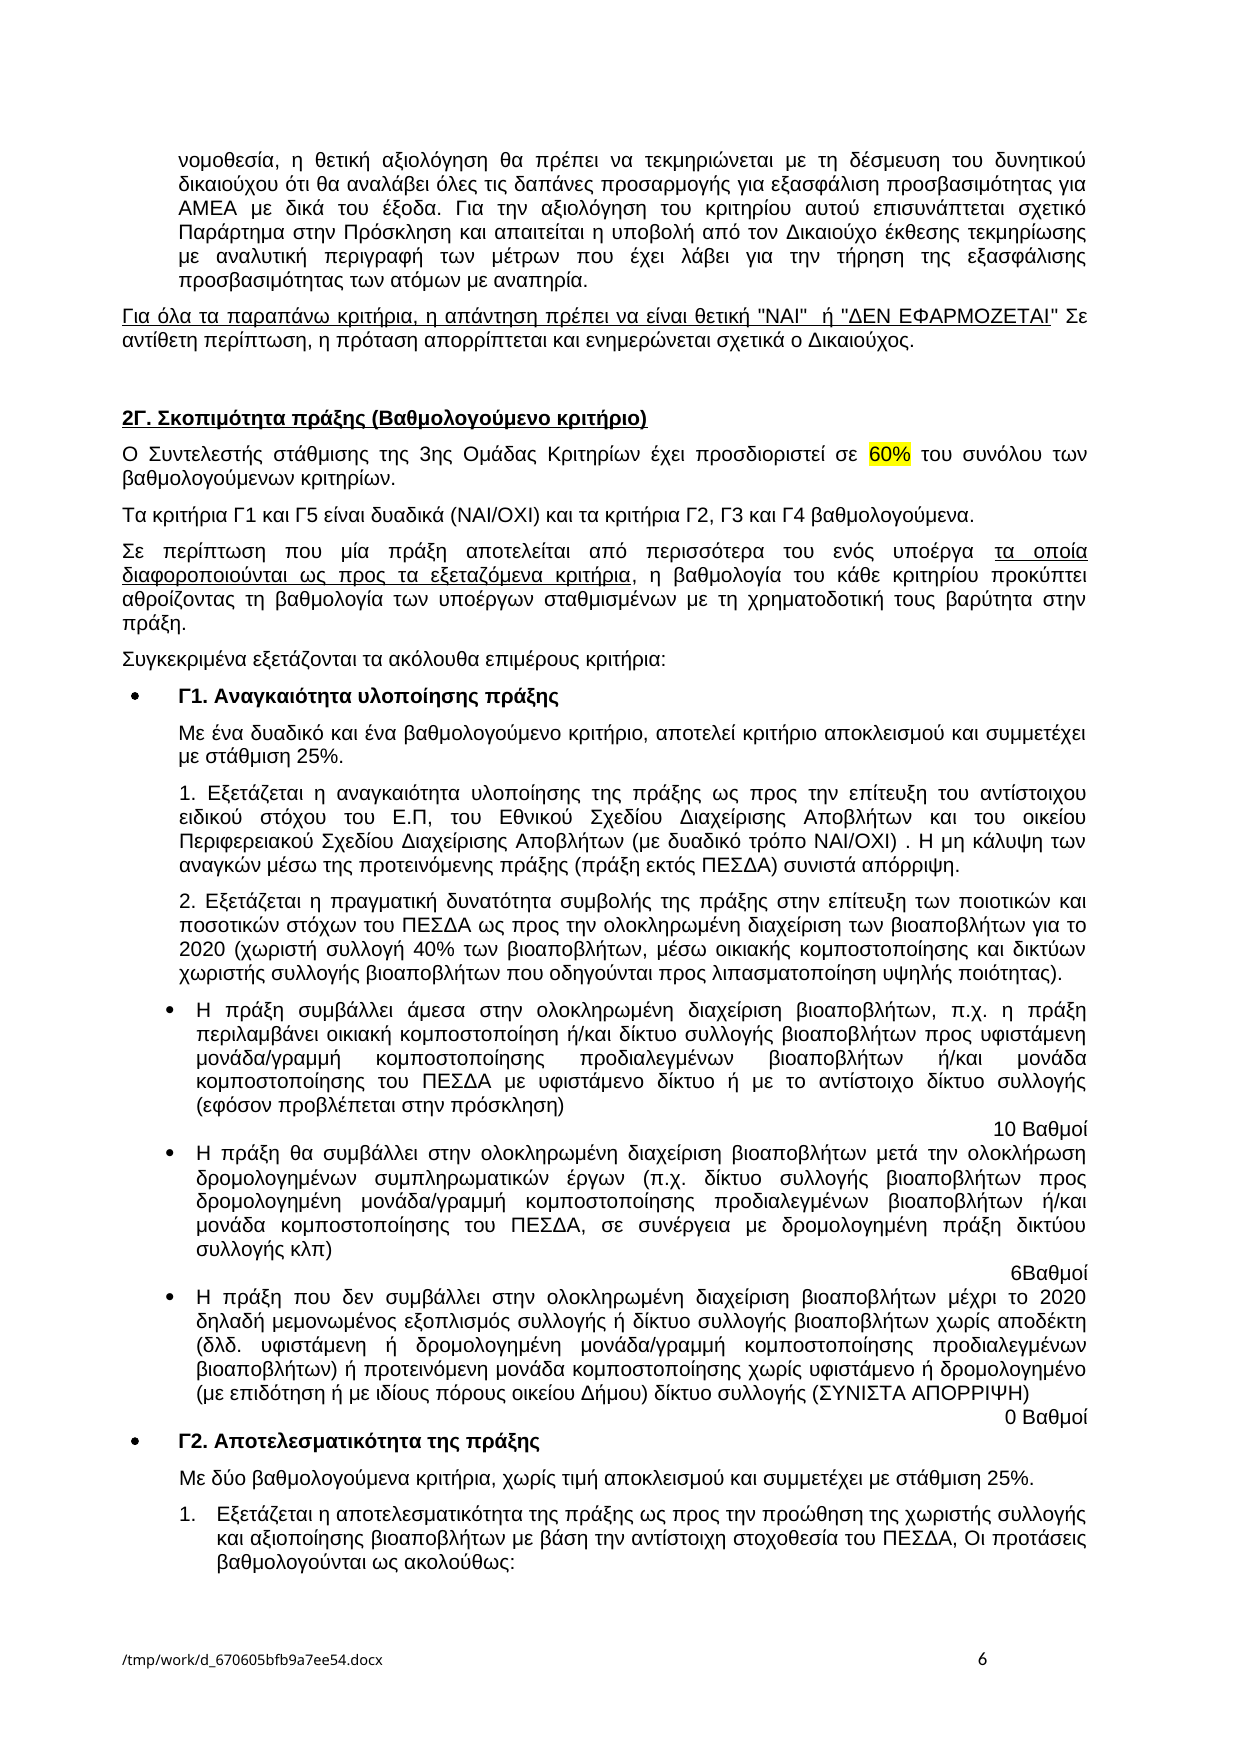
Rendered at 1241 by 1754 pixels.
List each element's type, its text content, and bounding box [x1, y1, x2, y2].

text Ο Συντελεστής στάθμισης της 3ης Ομάδας Κριτηρίων έχει προσδιοριστεί σε 60% του συνόλου των βαθμολογούμενων κριτηρίων. [122, 442, 1087, 490]
text Τα κριτήρια Γ1 και Γ5 είναι δυαδικά (ΝΑΙ/ΟΧΙ) και τα κριτήρια Γ2, Γ3 και Γ4 βαθμολογούμενα. [122, 502, 1087, 526]
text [178, 148, 1087, 291]
list Η πράξη θα συμβάλλει στην ολοκληρωμένη διαχείριση βιοαποβλήτων μετά την ολοκλήρωση δρομολογημένων συμπληρωματικών έργων (π.χ. δίκτυο συλλογής βιοαποβλήτων προς δρομολογημένη μονάδα/γραμμή κομποστοποίησης προδιαλεγμένων βιοαποβλήτων ή/και μονάδα κομποστοποίησης του ΠΕΣΔΑ, σε συνέργεια με δρομολογημένη πράξη δικτύου συλλογής κλπ) [166, 1141, 1087, 1261]
list Η πράξη συμβάλλει άμεσα στην ολοκληρωμένη διαχείριση βιοαποβλήτων, π.χ. η πράξη περιλαμβάνει οικιακή κομποστοποίηση ή/και δίκτυο συλλογής βιοαποβλήτων προς υφιστάμενη μονάδα/γραμμή κομποστοποίησης προδιαλεγμένων βιοαποβλήτων ή/και μονάδα κομποστοποίησης του ΠΕΣΔΑ με υφιστάμενο δίκτυο ή με το αντίστοιχο δίκτυο συλλογής (εφόσον προβλέπεται στην πρόσκληση) [166, 997, 1087, 1117]
list Η πράξη που δεν συμβάλλει στην ολοκληρωμένη διαχείριση βιοαποβλήτων μέχρι το 2020 δηλαδή μεμονωμένος εξοπλισμός συλλογής ή δίκτυο συλλογής βιοαποβλήτων χωρίς αποδέκτη (δλδ. υφιστάμενη ή δρομολογημένη μονάδα/γραμμή κομποστοποίησης προδιαλεγμένων βιοαποβλήτων) ή προτεινόμενη μονάδα κομποστοποίησης χωρίς υφιστάμενο ή δρομολογημένο (με επιδότηση ή με ιδίους πόρους οικείου Δήμου) δίκτυο συλλογής (ΣΥΝΙΣΤΑ ΑΠΟΡΡΙΨΗ) [166, 1285, 1087, 1405]
text 2. Εξετάζεται η πραγματική δυνατότητα συμβολής της πράξης στην επίτευξη των ποιοτικών και ποσοτικών στόχων του ΠΕΣΔΑ ως προς την ολοκληρωμένη διαχείριση των βιοαποβλήτων για το 2020 (χωριστή συλλογή 40% των βιοαποβλήτων, μέσω οικιακής κομποστοποίησης και δικτύων χωριστής συλλογής βιοαποβλήτων που οδηγούνται προς λιπασματοποίηση υψηλής ποιότητας). [179, 889, 1087, 985]
text 10 Βαθμοί [194, 1117, 1087, 1141]
list Γ1. Αναγκαιότητα υλοποίησης πράξης [131, 684, 1087, 708]
text 2Γ. Σκοπιμότητα πράξης (Βαθμολογούμενο κριτήριο) [122, 406, 1087, 429]
text 6Βαθμοί [194, 1261, 1087, 1285]
text Με ένα δυαδικό και ένα βαθμολογούμενο κριτήριο, αποτελεί κριτήριο αποκλεισμού και συμμετέχει με στάθμιση 25%. [178, 720, 1087, 768]
text Σε περίπτωση που μία πράξη αποτελείται από περισσότερα του ενός υποέργα τα οποία διαφοροποιούνται ως προς τα εξεταζόμενα κριτήρια, η βαθμολογία του κάθε κριτηρίου προκύπτει αθροίζοντας τη βαθμολογία των υποέργων σταθμισμένων με τη χρηματοδοτική τους βαρύτητα στην πράξη. [122, 539, 1087, 635]
text Για όλα τα παραπάνω κριτήρια, η απάντηση πρέπει να είναι θετική "ΝΑΙ" ή "ΔΕΝ ΕΦΑΡΜΟΖΕΤΑΙ" Σε αντίθετη περίπτωση, η πρόταση απορρίπτεται και ενημερώνεται σχετικά ο Δικαιούχος. [122, 304, 1087, 352]
list Εξετάζεται η αποτελεσματικότητα της πράξης ως προς την προώθηση της χωριστής συλλογής και αξιοποίησης βιοαποβλήτων με βάση την αντίστοιχη στοχοθεσία του ΠΕΣΔΑ, Οι προτάσεις βαθμολογούνται ως ακολούθως: [179, 1502, 1087, 1574]
text Συγκεκριμένα εξετάζονται τα ακόλουθα επιμέρους κριτήρια: [122, 647, 1087, 671]
text 1. Εξετάζεται η αναγκαιότητα υλοποίησης της πράξης ως προς την επίτευξη του αντίστοιχου ειδικού στόχου του Ε.Π, του Εθνικού Σχεδίου Διαχείρισης Αποβλήτων και του οικείου Περιφερειακού Σχεδίου Διαχείρισης Αποβλήτων (με δυαδικό τρόπο ΝΑΙ/ΟΧΙ) . Η μη κάλυψη των αναγκών μέσω της προτεινόμενης πράξης (πράξη εκτός ΠΕΣΔΑ) συνιστά απόρριψη. [179, 781, 1087, 877]
text 0 Βαθμοί [194, 1405, 1087, 1429]
text Με δύο βαθμολογούμενα κριτήρια, χωρίς τιμή αποκλεισμού και συμμετέχει με στάθμιση 25%. [179, 1466, 1087, 1489]
list Γ2. Αποτελεσματικότητα της πράξης [131, 1429, 1087, 1453]
